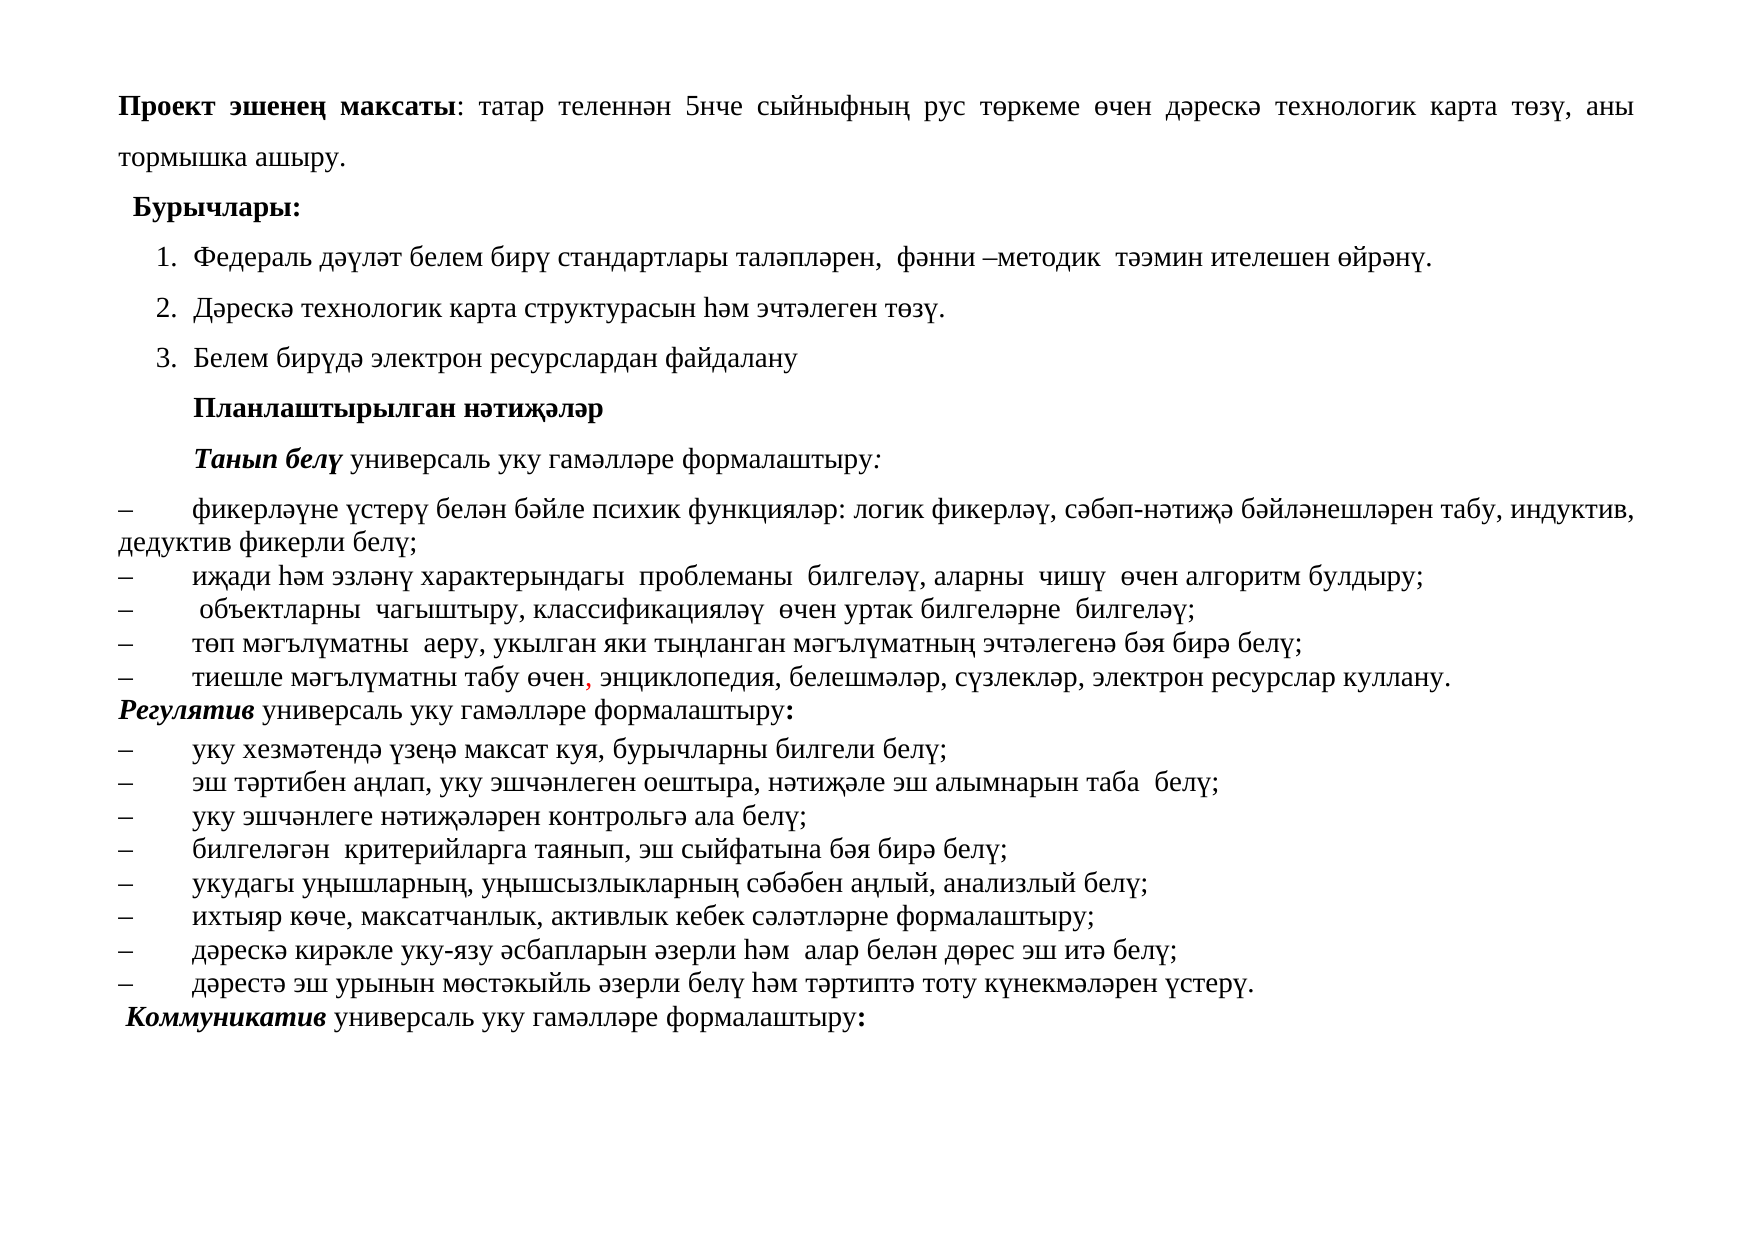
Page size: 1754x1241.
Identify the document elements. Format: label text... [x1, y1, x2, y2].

list Дәрескә технологик карта структурасын һәм эчтәлеген төзү. [156, 290, 1636, 323]
list төп мәгълүматны аеру, укылган яки тыңланган мәгълүматның эчтәлегенә бәя бирә белү; [118, 625, 1636, 659]
list фикерләүне үстерү белән бәйле психик функцияләр: логик фикерләү, сәбәп-нәтиҗә бәйләнешләрен табу, индуктив, дедуктив фикерли белү; [118, 491, 1636, 558]
list уку хезмәтендә үзеңә максат куя, бурычларны билгели белү; [118, 731, 1636, 764]
list эш тәртибен аңлап, уку эшчәнлеген оештыра, нәтиҗәле эш алымнарын таба белү; [118, 764, 1636, 798]
list тиешле мәгълүматны табу өчен, энциклопедия, белешмәләр, сүзлекләр, электрон ресурслар куллану. [118, 659, 1636, 692]
list иҗади һәм эзләнү характерындагы проблеманы билгеләү, аларны чишү өчен алгоритм булдыру; [118, 558, 1636, 592]
list ихтыяр көче, максатчанлык, активлык кебек сәләтләрне формалаштыру; [118, 898, 1636, 932]
list дәрестә эш урынын мөстәкыйль әзерли белү һәм тәртиптә тоту күнекмәләрен үстерү. [118, 966, 1636, 999]
list Белем бирүдә электрон ресурслардан файдалану [156, 340, 1636, 374]
list Федераль дәүләт белем бирү стандартлары таләпләрен, фәнни –методик тәэмин ителешен өйрәнү. [156, 239, 1636, 273]
list билгеләгән критерийларга таянып, эш сыйфатына бәя бирә белү; [118, 831, 1636, 865]
text Регулятив универсаль уку гамәлләре формалаштыру: [118, 692, 1636, 726]
text Бурычлары: [118, 189, 1636, 223]
list укудагы уңышларның, уңышсызлыкларның сәбәбен аңлый, анализлый белү; [118, 865, 1636, 898]
text Коммуникатив универсаль уку гамәлләре формалаштыру: [118, 999, 1636, 1033]
text Проект эшенең максаты: татар теленнән 5нче сыйныфның рус төркеме өчен дәрескә технологик карта төзү, аны тормышка ашыру. [118, 88, 1636, 172]
list Танып белү универсаль уку гамәлләре формалаштыру: [193, 441, 1636, 474]
list объектларны чагыштыру, классификацияләү өчен уртак билгеләрне билгеләү; [118, 592, 1636, 625]
list уку эшчәнлеге нәтиҗәләрен контрольгә ала белү; [118, 798, 1636, 831]
list дәрескә кирәкле уку-язу әсбапларын әзерли һәм алар белән дөрес эш итә белү; [118, 932, 1636, 966]
list Планлаштырылган нәтиҗәләр [193, 390, 1636, 424]
